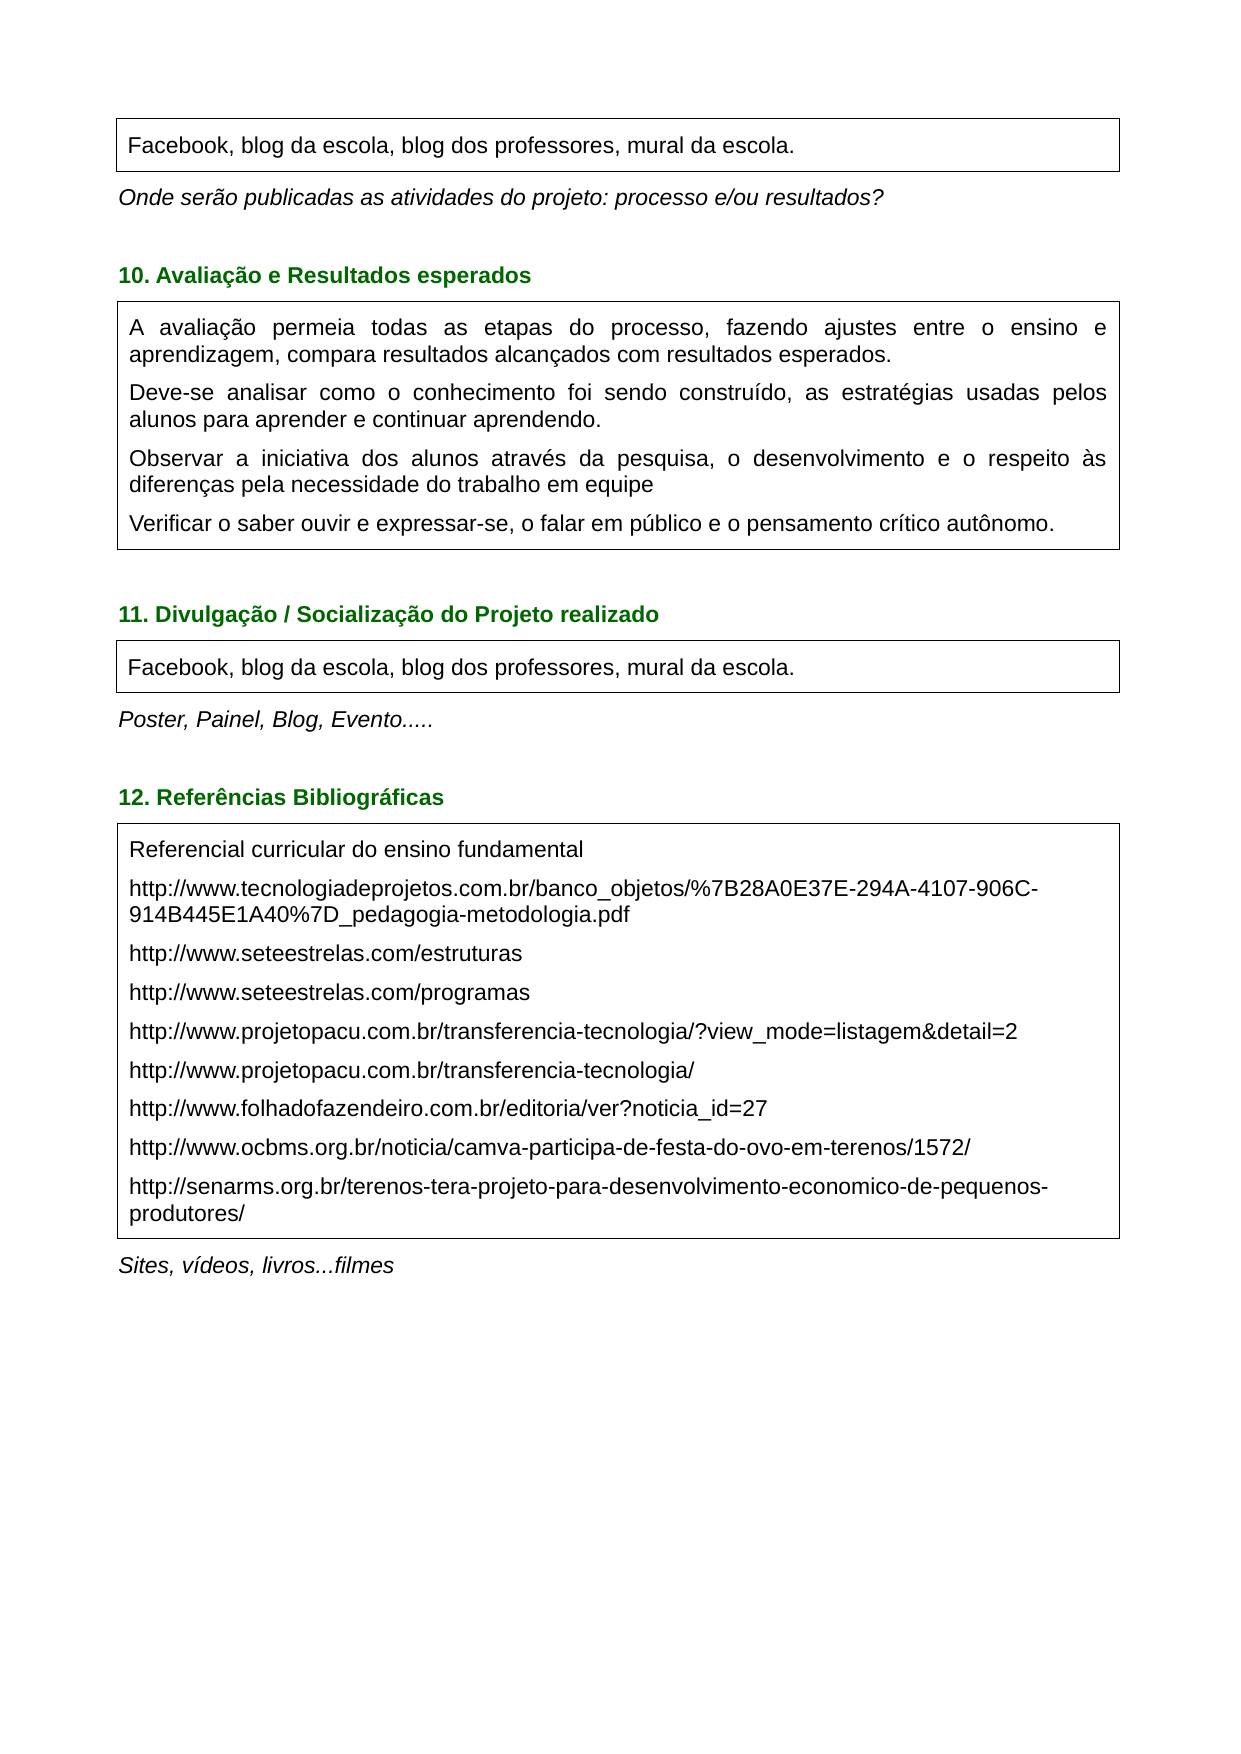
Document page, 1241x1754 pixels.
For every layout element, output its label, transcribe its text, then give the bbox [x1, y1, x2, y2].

text 11. Divulgação / Socialização do Projeto realizado [118, 601, 1122, 627]
table_header Facebook, blog da escola, blog dos professores, mural da escola. [117, 119, 1119, 171]
table_header A avaliação permeia todas as etapas do processo, fazendo ajustes entre o ensino e aprendizagem, compara resultados alcançados com resultados esperados. Deve-se analisar como o conhecimento foi sendo construído, as estratégias usadas pelos alunos para aprender e continuar aprendendo. Observar a iniciativa dos alunos através da pesquisa, o desenvolvimento e o respeito às diferenças pela necessidade do trabalho em equipe Verificar o saber ouvir e expressar-se, o falar em público e o pensamento crítico autônomo. [118, 302, 1119, 549]
text 12. Referências Bibliográficas [118, 783, 1122, 810]
text Onde serão publicadas as atividades do projeto: processo e/ou resultados? [118, 184, 1122, 210]
text 10. Avaliação e Resultados esperados [118, 262, 1122, 288]
table_header Referencial curricular do ensino fundamental http://www.tecnologiadeprojetos.com.br/banco_objetos/%7B28A0E37E-294A-4107-906C-914B445E1A40%7D_pedagogia-metodologia.pdf http://www.seteestrelas.com/estruturas http://www.seteestrelas.com/programas http://www.projetopacu.com.br/transferencia-tecnologia/?view_mode=listagem&detail=2 http://www.projetopacu.com.br/transferencia-tecnologia/ http://www.folhadofazendeiro.com.br/editoria/ver?noticia_id=27 http://www.ocbms.org.br/noticia/camva-participa-de-festa-do-ovo-em-terenos/1572/ http://senarms.org.br/terenos-tera-projeto-para-desenvolvimento-economico-de-pequenos-produtores/ [118, 824, 1119, 1238]
text Poster, Painel, Blog, Evento..... [118, 706, 1122, 732]
table_header Facebook, blog da escola, blog dos professores, mural da escola. [117, 641, 1119, 692]
text Sites, vídeos, livros...filmes [118, 1252, 1122, 1278]
